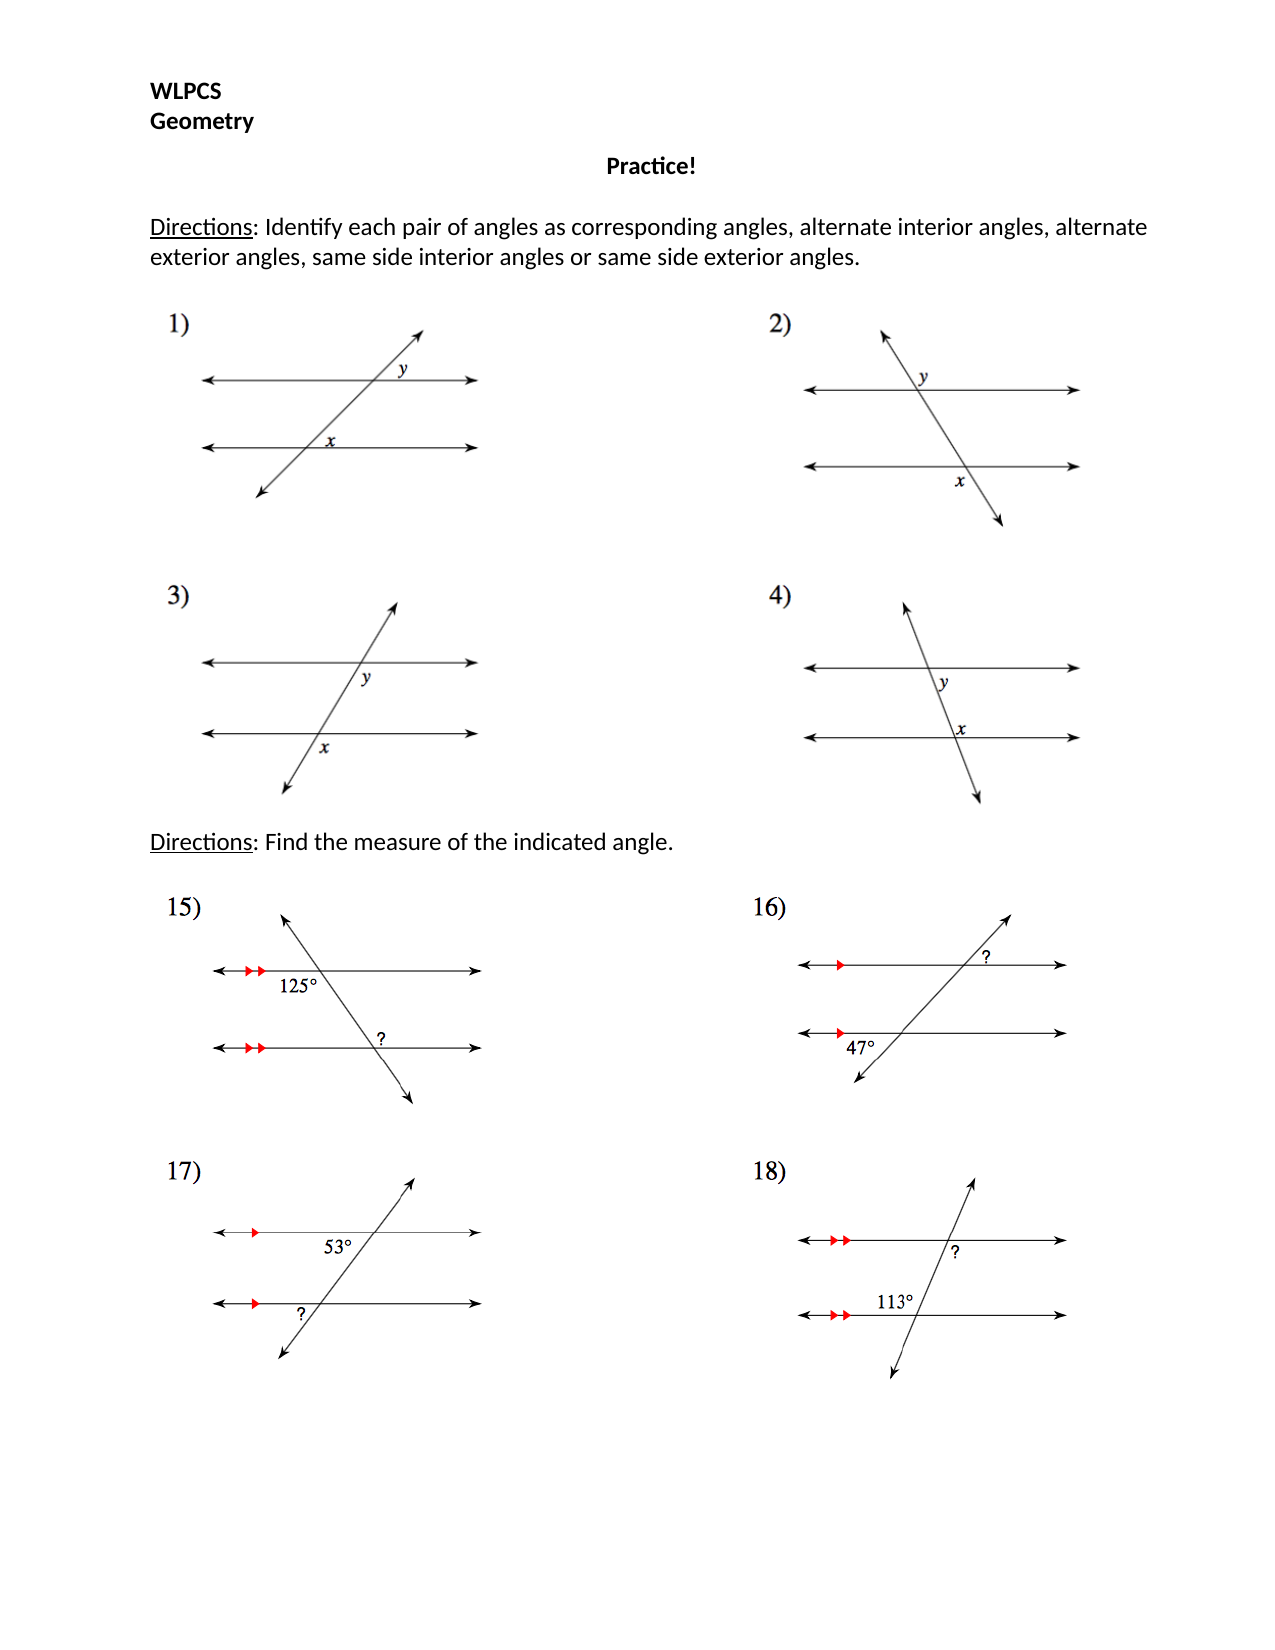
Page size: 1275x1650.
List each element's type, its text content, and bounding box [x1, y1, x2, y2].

text Directions: Find the measure of the indicated angle. [150, 826, 1153, 856]
picture [150, 302, 1154, 826]
picture [150, 886, 1154, 1406]
text Directions: Identify each pair of angles as corresponding angles, alternate interior angles, alternate exterior angles, same side interior angles or same side exterior angles. [150, 211, 1153, 272]
text Practice! [150, 150, 1153, 181]
